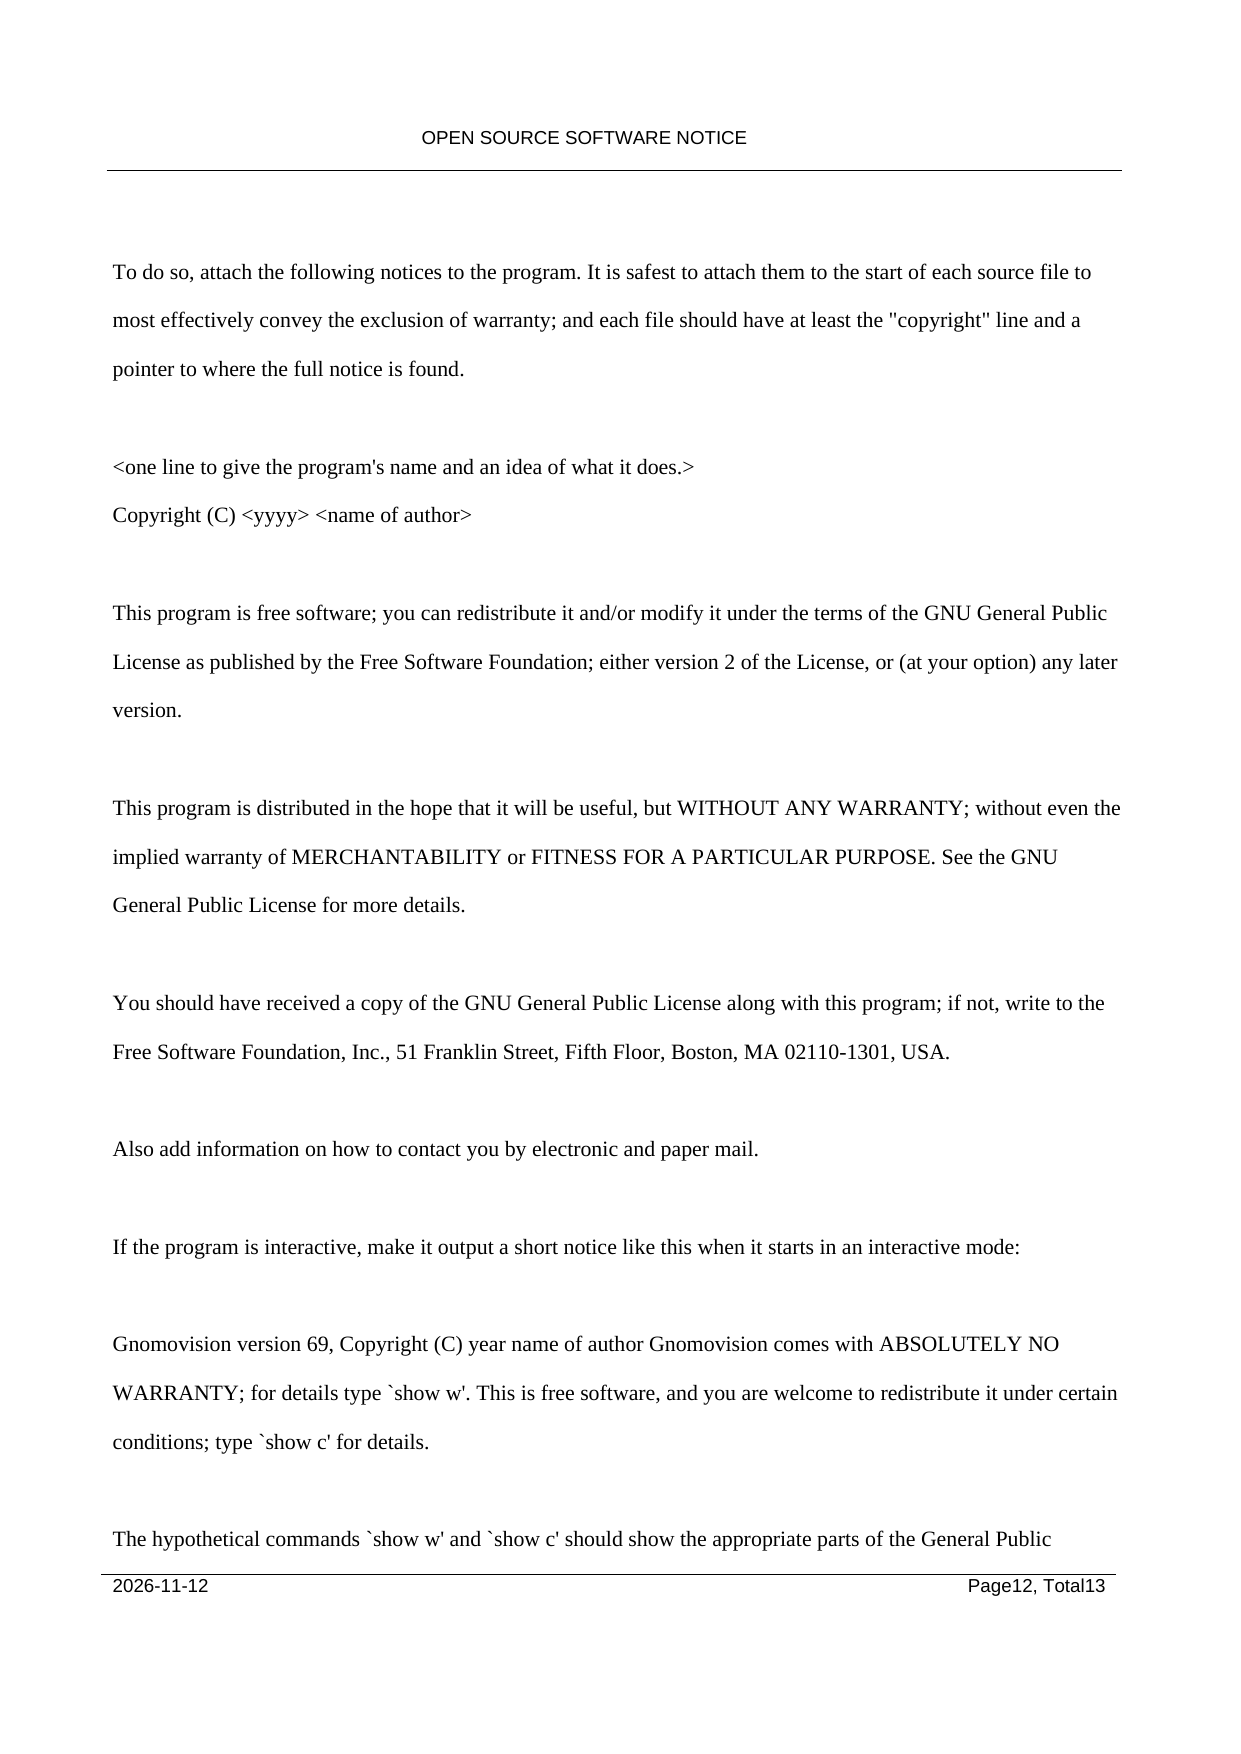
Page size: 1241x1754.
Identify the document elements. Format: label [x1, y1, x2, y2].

text [112, 206, 1128, 1555]
